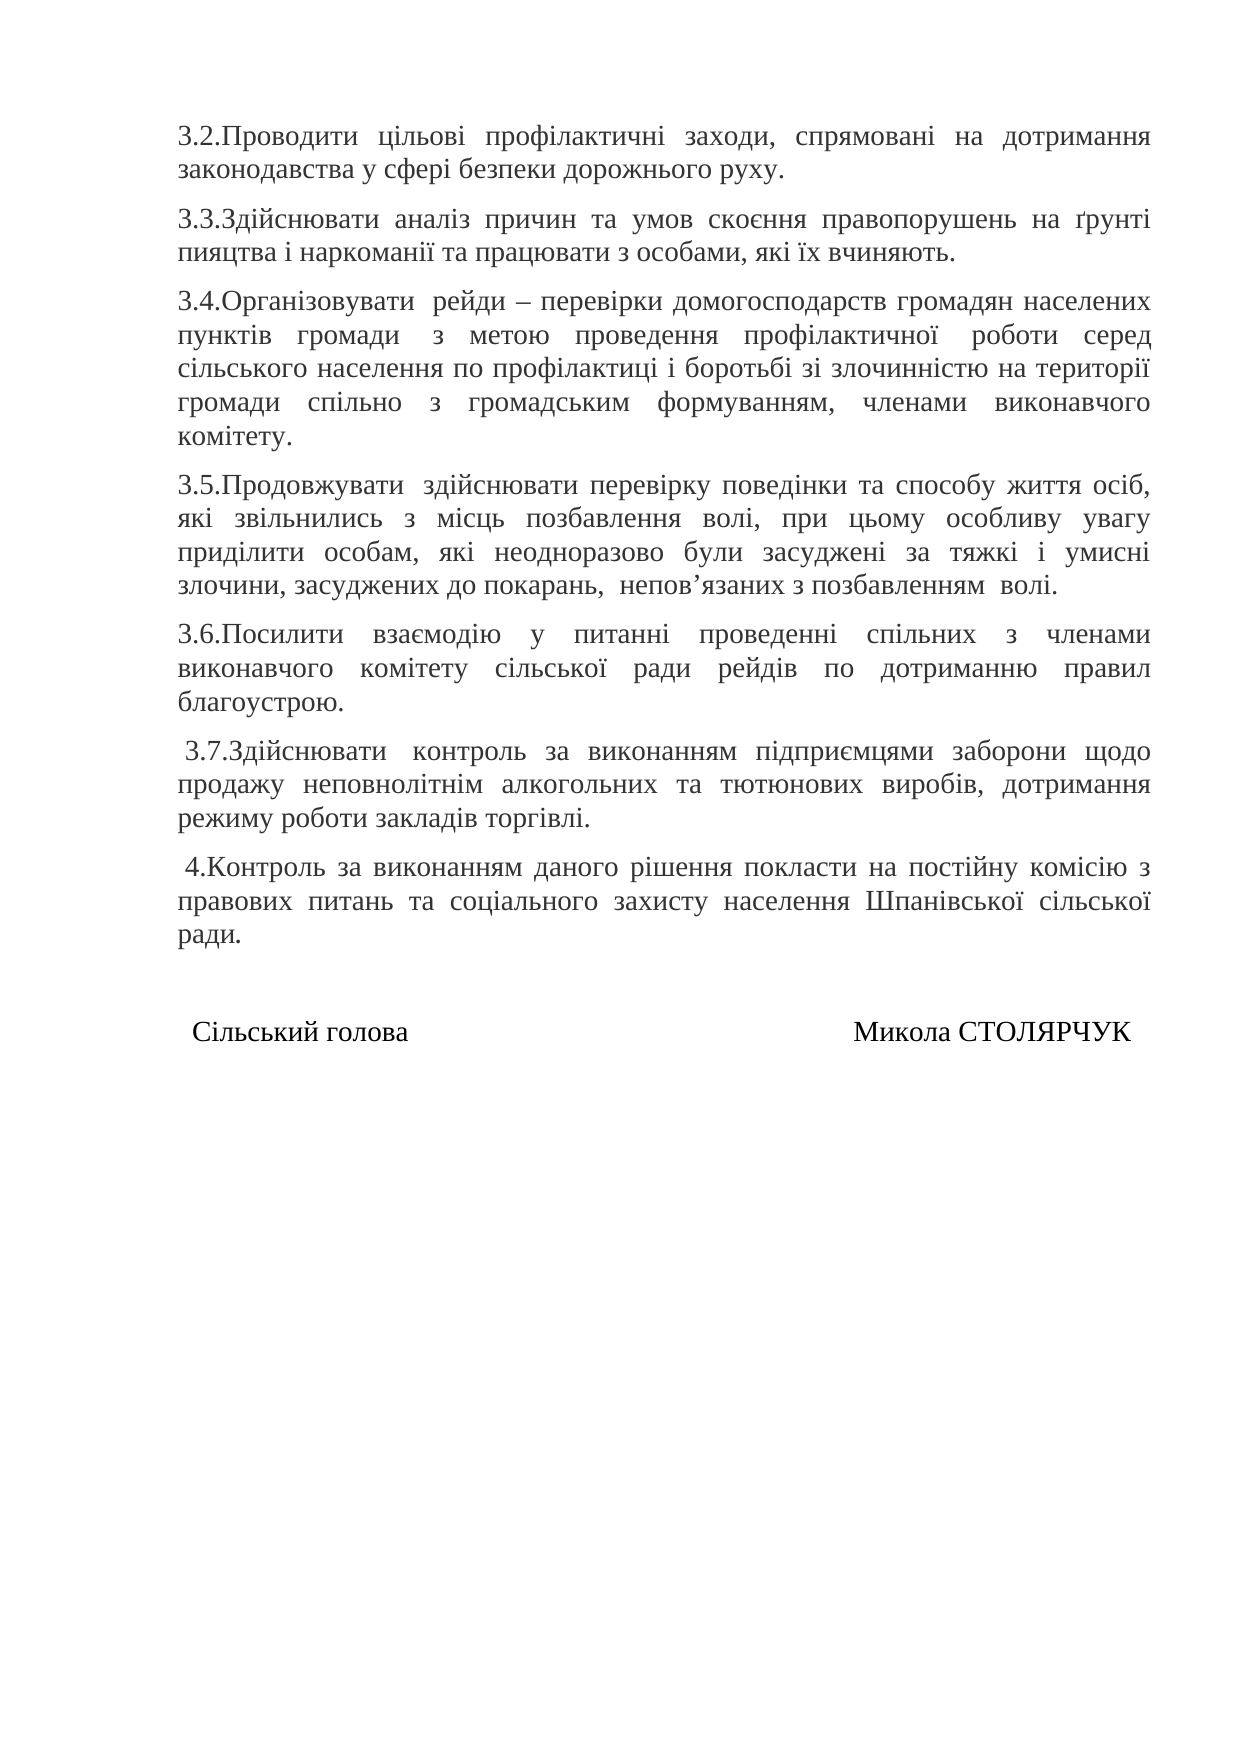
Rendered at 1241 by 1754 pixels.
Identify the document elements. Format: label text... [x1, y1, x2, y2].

text Сільський голова Микола СТОЛЯРЧУК [177, 1014, 1152, 1048]
text 3.5.Продовжувати здійснювати перевірку поведінки та способу життя осіб, які звільнились з місць позбавлення волі, при цьому особливу увагу приділити особам, які неодноразово були засуджені за тяжкі і умисні злочини, засуджених до покарань, непов’язаних з позбавленням волі. [177, 467, 1152, 601]
text 3.6.Посилити взаємодію у питанні проведенні спільних з членами виконавчого комітету сільської ради рейдів по дотриманню правил благоустрою. [177, 617, 1152, 717]
text 4.Контроль за виконанням даного рішення покласти на постійну комісію з правових питань та соціального захисту населення Шпанівської сільської ради. [177, 849, 1152, 950]
text 3.7.Здійснювати контроль за виконанням підприємцями заборони щодо продажу неповнолітнім алкогольних та тютюнових виробів, дотримання режиму роботи закладів торгівлі. [177, 733, 1152, 833]
text 3.4.Організовувати рейди – перевірки домогосподарств громадян населених пунктів громади з метою проведення профілактичної роботи серед сільського населення по профілактиці і боротьбі зі злочинністю на території громади спільно з громадським формуванням, членами виконавчого комітету. [177, 283, 1152, 451]
text 3.2.Проводити цільові профілактичні заходи, спрямовані на дотримання законодавства у сфері безпеки дорожнього руху. [177, 118, 1152, 185]
text 3.3.Здійснювати аналіз причин та умов скоєння правопорушень на ґрунті пияцтва і наркоманії та працювати з особами, які їх вчиняють. [177, 201, 1152, 268]
